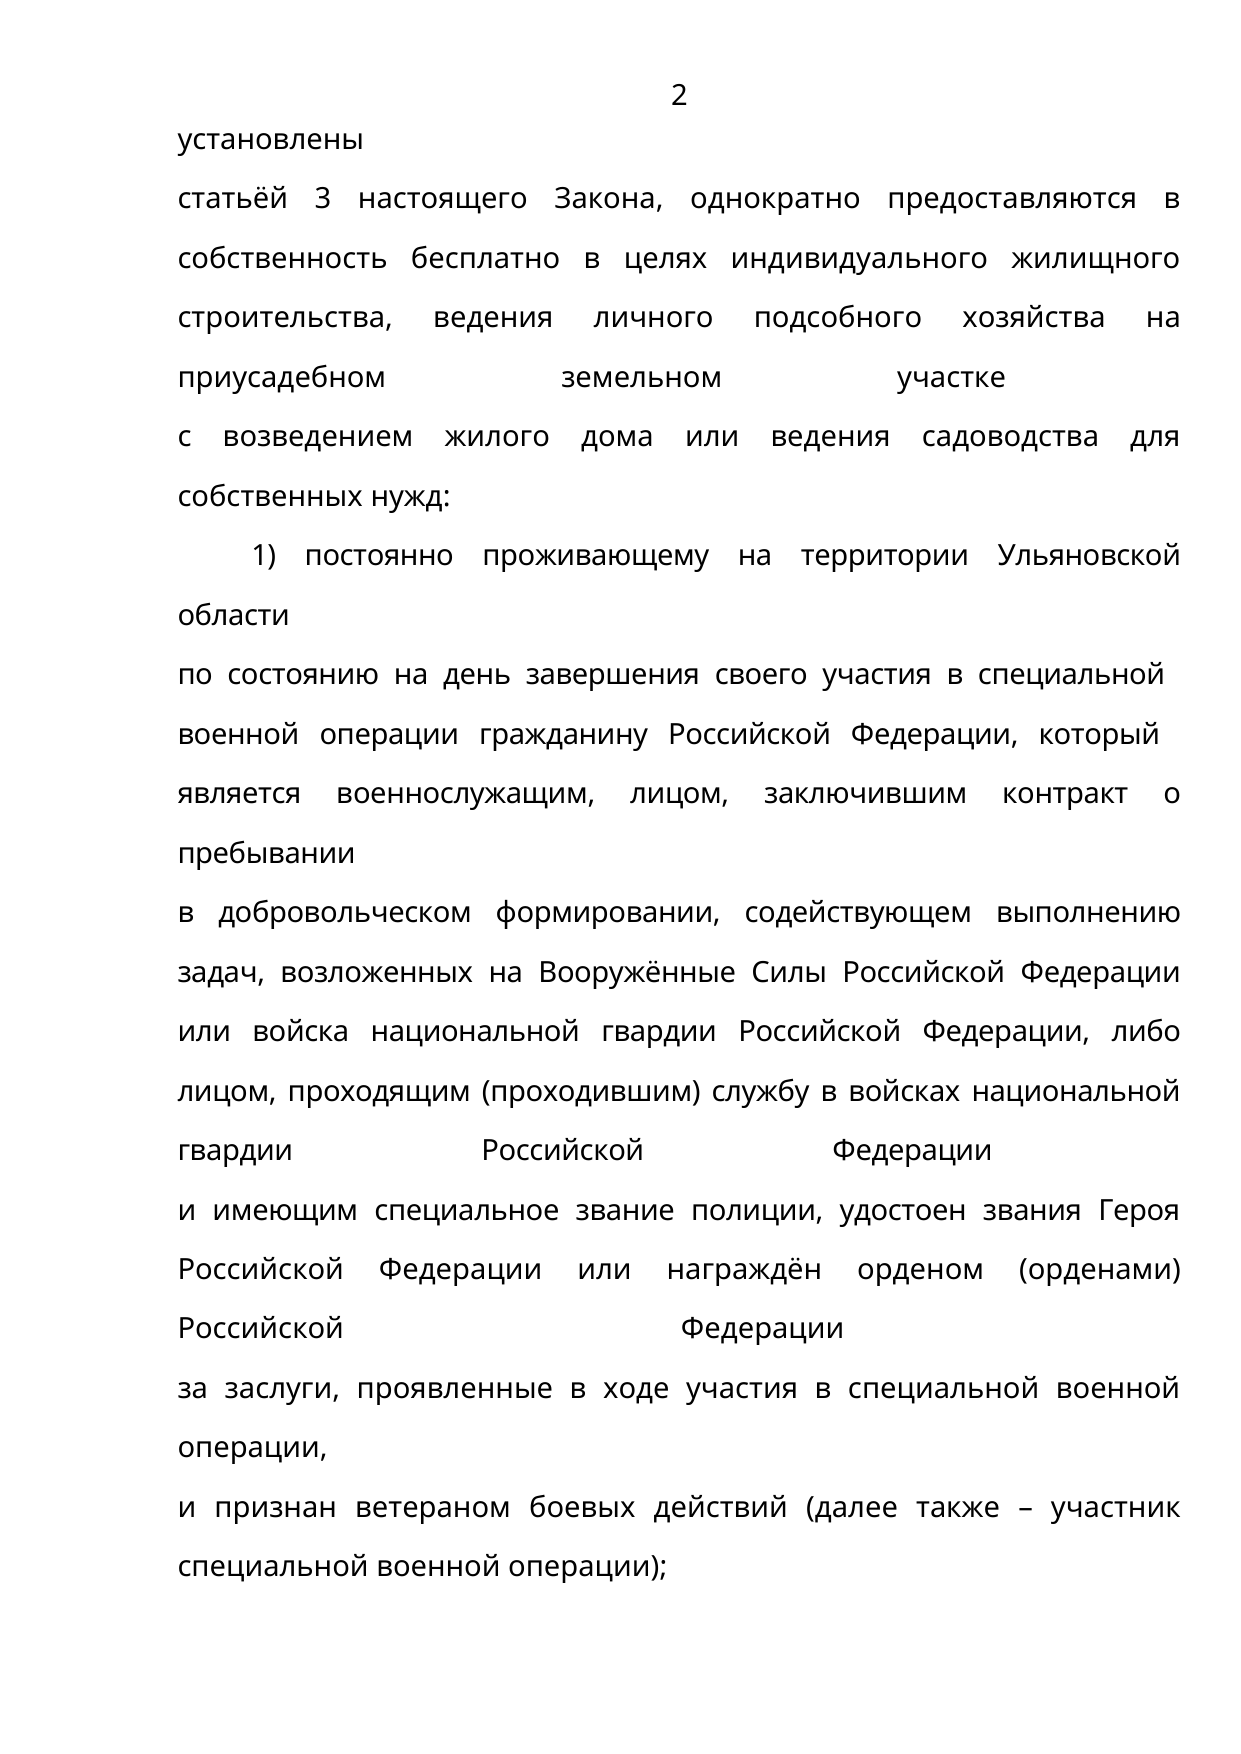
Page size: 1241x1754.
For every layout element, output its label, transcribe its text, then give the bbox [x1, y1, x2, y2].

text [177, 118, 1181, 515]
text 1) постоянно проживающему на территории Ульяновской области по состоянию на день завершения своего участия в специальной военной операции гражданину Российской Федерации, который является военнослужащим, лицом, заключившим контракт о пребывании в добровольческом формировании, содействующем выполнению задач, возложенных на Вооружённые Силы Российской Федерации или войска национальной гвардии Российской Федерации, либо лицом, проходящим (проходившим) службу в войсках национальной гвардии Российской Федерации и имеющим специальное звание полиции, удостоен звания Героя Российской Федерации или награждён орденом (орденами) Российской Федерации за заслуги, проявленные в ходе участия в специальной военной операции, и признан ветераном боевых действий (далее также – участник специальной военной операции); [177, 534, 1181, 1585]
